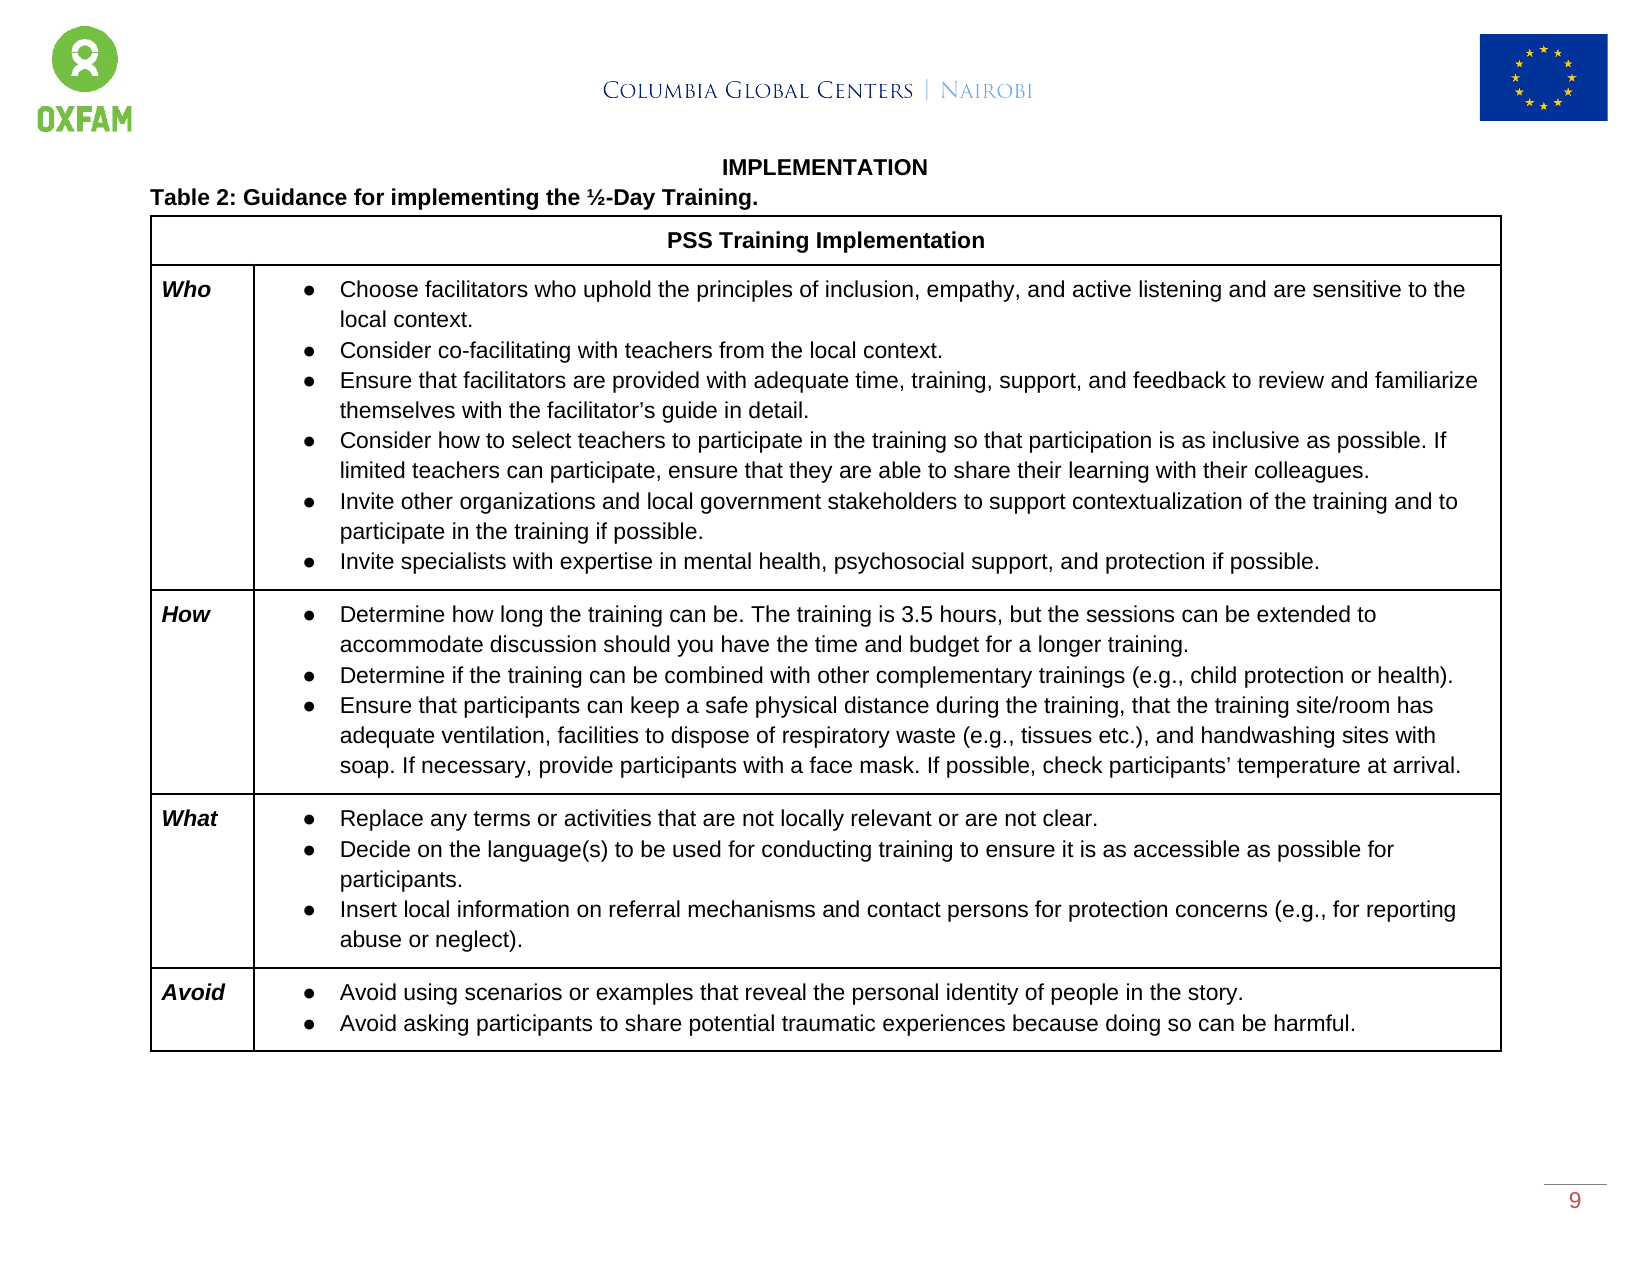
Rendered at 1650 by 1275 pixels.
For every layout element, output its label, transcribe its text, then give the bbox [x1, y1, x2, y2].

table_cell Determine how long the training can be. The training is 3.5 hours, but the sessions can be extended to accommodate discussion should you have the time and budget for a longer training. Determine if the training can be combined with other complementary trainings (e.g., child protection or health). Ensure that participants can keep a safe physical distance during the training, that the training site/room has adequate ventilation, facilities to dispose of respiratory waste (e.g., tissues etc.), and handwashing sites with soap. If necessary, provide participants with a face mask. If possible, check participants’ temperature at arrival. [255, 591, 1500, 793]
picture [37, 26, 132, 132]
picture [1479, 34, 1608, 121]
table_cell Choose facilitators who uphold the principles of inclusion, empathy, and active listening and are sensitive to the local context. Consider co-facilitating with teachers from the local context. Ensure that facilitators are provided with adequate time, training, support, and feedback to review and familiarize themselves with the facilitator’s guide in detail. Consider how to select teachers to participate in the training so that participation is as inclusive as possible. If limited teachers can participate, ensure that they are able to share their learning with their colleagues. Invite other organizations and local government stakeholders to support contextualization of the training and to participate in the training if possible. Invite specialists with expertise in mental health, psychosocial support, and protection if possible. [255, 266, 1500, 589]
table_cell What [152, 795, 253, 967]
text IMPLEMENTATION [150, 154, 1500, 180]
table_cell Avoid using scenarios or examples that reveal the personal identity of people in the story. Avoid asking participants to share potential traumatic experiences because doing so can be harmful. [255, 969, 1500, 1050]
text Table 2: Guidance for implementing the ½-Day Training. [150, 184, 1500, 211]
table_cell How [152, 591, 253, 793]
picture [578, 50, 1058, 129]
table_cell Who [152, 266, 253, 589]
table_cell Replace any terms or activities that are not locally relevant or are not clear. Decide on the language(s) to be used for conducting training to ensure it is as accessible as possible for participants. Insert local information on referral mechanisms and contact persons for protection concerns (e.g., for reporting abuse or neglect). [255, 795, 1500, 967]
table_header PSS Training Implementation [152, 217, 1500, 264]
table_cell Avoid [152, 969, 253, 1050]
